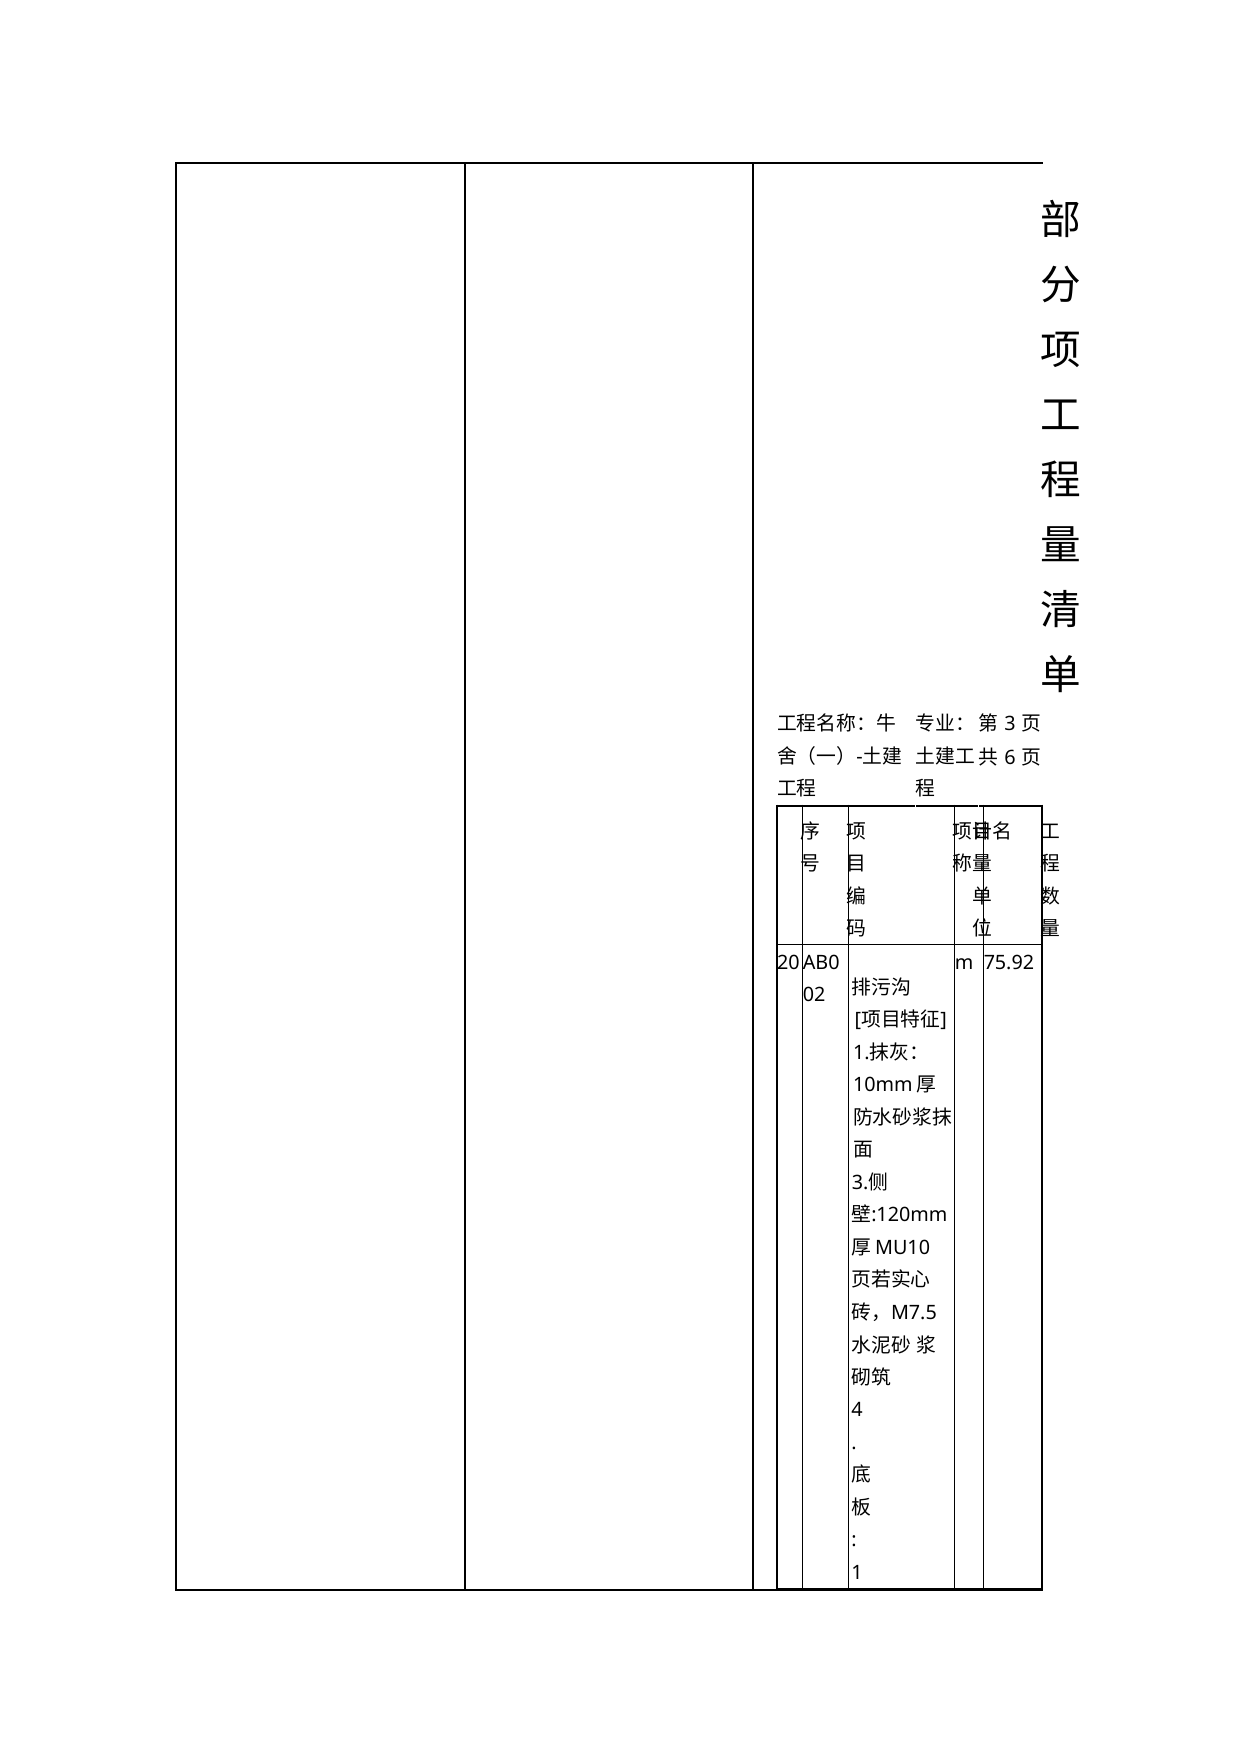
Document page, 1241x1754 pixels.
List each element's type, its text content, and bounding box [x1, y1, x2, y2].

table_cell 1 [177, 164, 464, 1589]
table_cell [466, 164, 752, 1589]
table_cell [754, 164, 1041, 1589]
